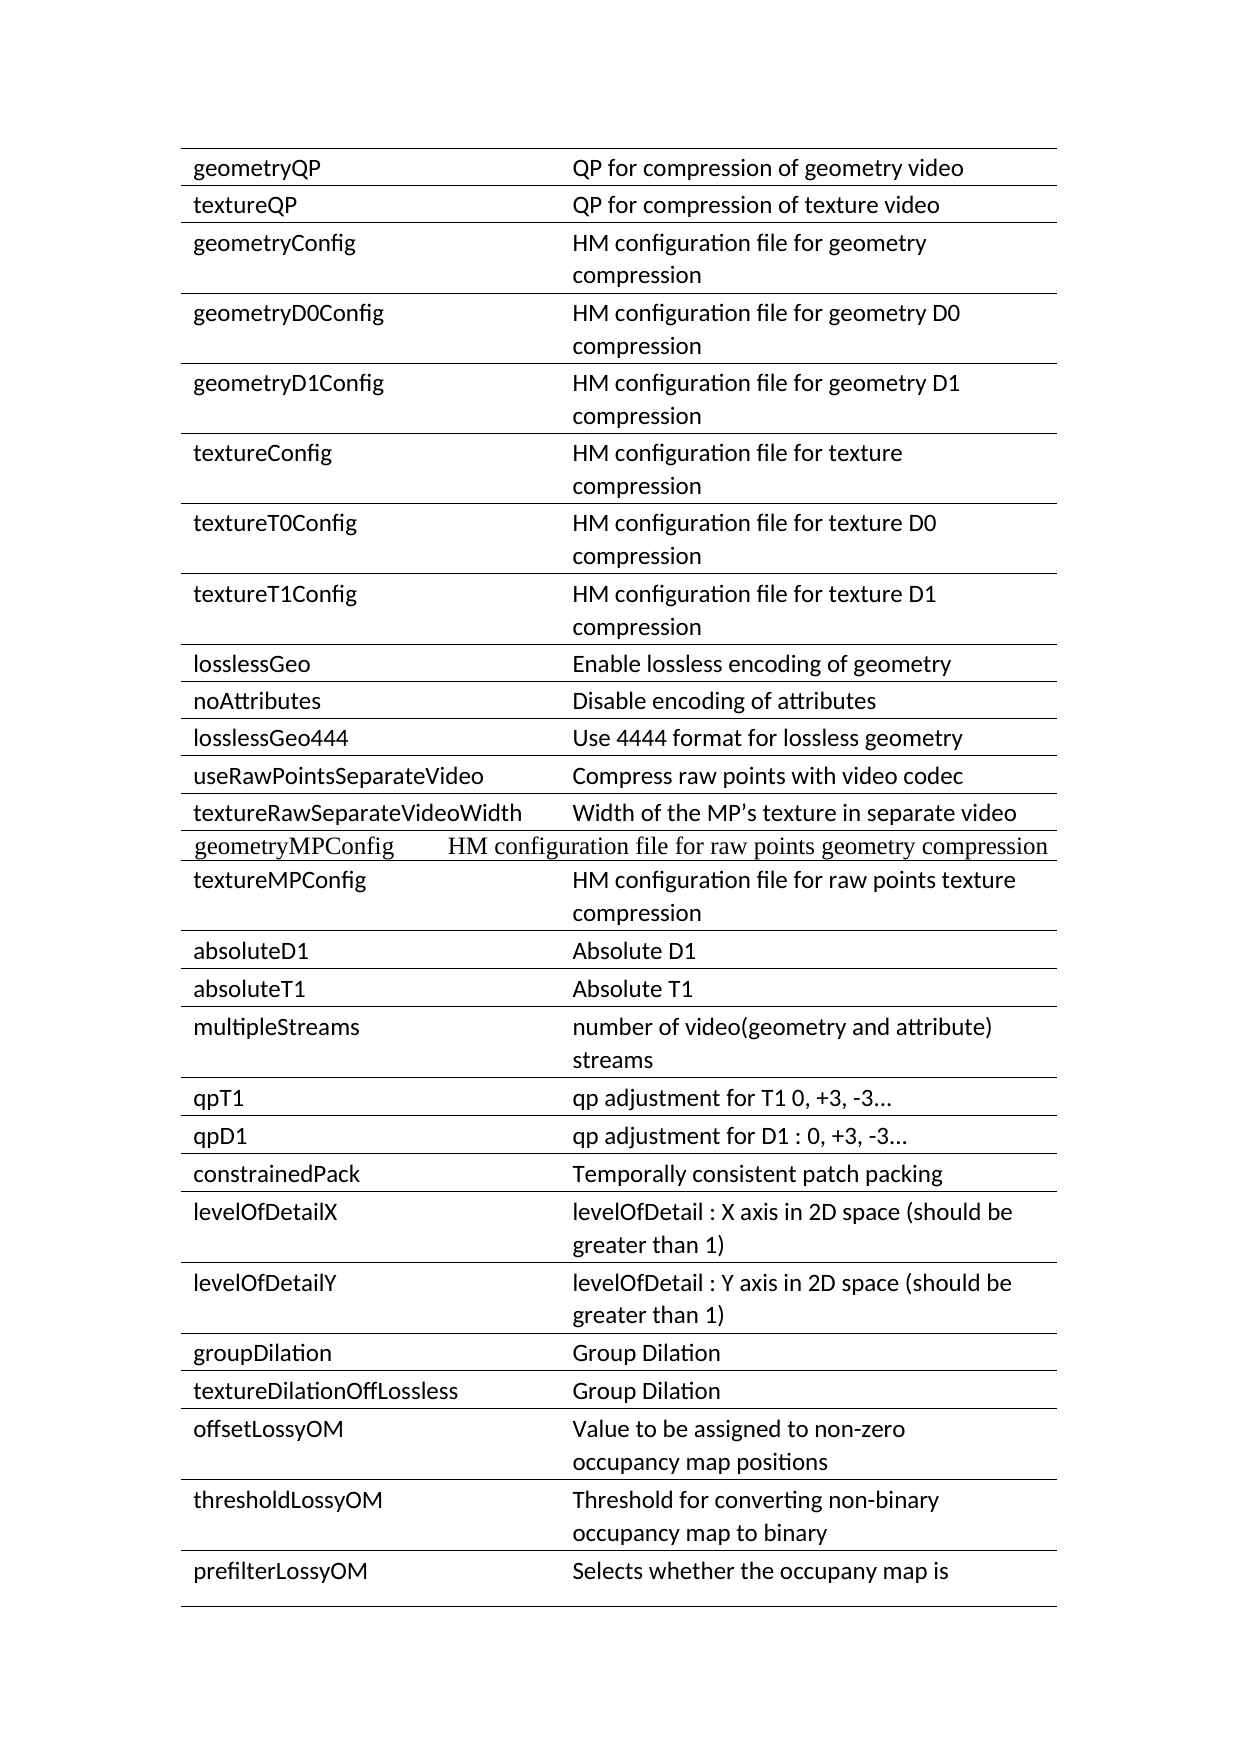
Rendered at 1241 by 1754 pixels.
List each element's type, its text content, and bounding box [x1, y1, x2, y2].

table_cell QP for compression of texture video [572, 186, 1057, 222]
table_cell offsetLossyOM [181, 1409, 572, 1479]
table_cell textureRawSeparateVideoWidth [181, 794, 572, 830]
table_cell Use 4444 format for lossless geometry [572, 719, 1057, 755]
table_cell levelOfDetailY [181, 1263, 572, 1332]
table_cell HM configuration file for geometry D0 compression [572, 294, 1057, 363]
table_cell geometryConfig [181, 223, 572, 292]
table_cell absoluteD1 [181, 931, 572, 968]
table_header textureMPConfig [181, 861, 572, 930]
table_cell qpD1 [181, 1116, 572, 1153]
table_cell levelOfDetail : Y axis in 2D space (should be greater than 1) [572, 1263, 1057, 1332]
table_cell Compress raw points with video codec [572, 756, 1057, 793]
table_cell constrainedPack [181, 1154, 572, 1191]
table_cell HM configuration file for texture D0 compression [572, 504, 1057, 573]
table_cell Group Dilation [572, 1334, 1057, 1370]
table_cell levelOfDetail : X axis in 2D space (should be greater than 1) [572, 1192, 1057, 1262]
table_cell HM configuration file for texture D1 compression [572, 574, 1057, 643]
table_cell HM configuration file for texture compression [572, 434, 1057, 503]
table_cell textureDilationOffLossless [181, 1371, 572, 1408]
table_cell Group Dilation [572, 1371, 1057, 1408]
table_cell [572, 1551, 1057, 1606]
table_cell groupDilation [181, 1334, 572, 1370]
table_cell Width of the MP’s texture in separate video [572, 794, 1057, 830]
table_cell QP for compression of geometry video [572, 149, 1057, 185]
table_cell textureQP [181, 186, 572, 222]
table_cell Absolute T1 [572, 969, 1057, 1006]
table_cell HM configuration file for geometry D1 compression [572, 364, 1057, 433]
table_cell losslessGeo [181, 645, 572, 681]
table_cell qp adjustment for T1 0, +3, -3... [572, 1078, 1057, 1115]
table_cell textureT0Config [181, 504, 572, 573]
text geometryMPConfig HM configuration file for raw points geometry compression [194, 831, 1122, 859]
table_cell Disable encoding of attributes [572, 682, 1057, 718]
table_cell geometryQP [181, 149, 572, 185]
table_cell useRawPointsSeparateVideo [181, 756, 572, 793]
table_cell noAttributes [181, 682, 572, 718]
table_cell Absolute D1 [572, 931, 1057, 968]
table_cell qpT1 [181, 1078, 572, 1115]
table_cell Enable lossless encoding of geometry [572, 645, 1057, 681]
table_cell levelOfDetailX [181, 1192, 572, 1262]
table_header HM configuration file for raw points texture compression [572, 861, 1057, 930]
table_cell qp adjustment for D1 : 0, +3, -3... [572, 1116, 1057, 1153]
table_cell prefilterLossyOM [181, 1551, 572, 1606]
table_cell Value to be assigned to non-zero occupancy map positions [572, 1409, 1057, 1479]
table_cell textureConfig [181, 434, 572, 503]
table_cell HM configuration file for geometry compression [572, 223, 1057, 292]
table_cell geometryD0Config [181, 294, 572, 363]
table_cell multipleStreams [181, 1007, 572, 1077]
table_cell textureT1Config [181, 574, 572, 643]
table_cell Temporally consistent patch packing [572, 1154, 1057, 1191]
table_cell thresholdLossyOM [181, 1480, 572, 1550]
table_cell number of video(geometry and attribute) streams [572, 1007, 1057, 1077]
table_cell geometryD1Config [181, 364, 572, 433]
table_cell Threshold for converting non-binary occupancy map to binary [572, 1480, 1057, 1550]
table_cell absoluteT1 [181, 969, 572, 1006]
table_cell losslessGeo444 [181, 719, 572, 755]
